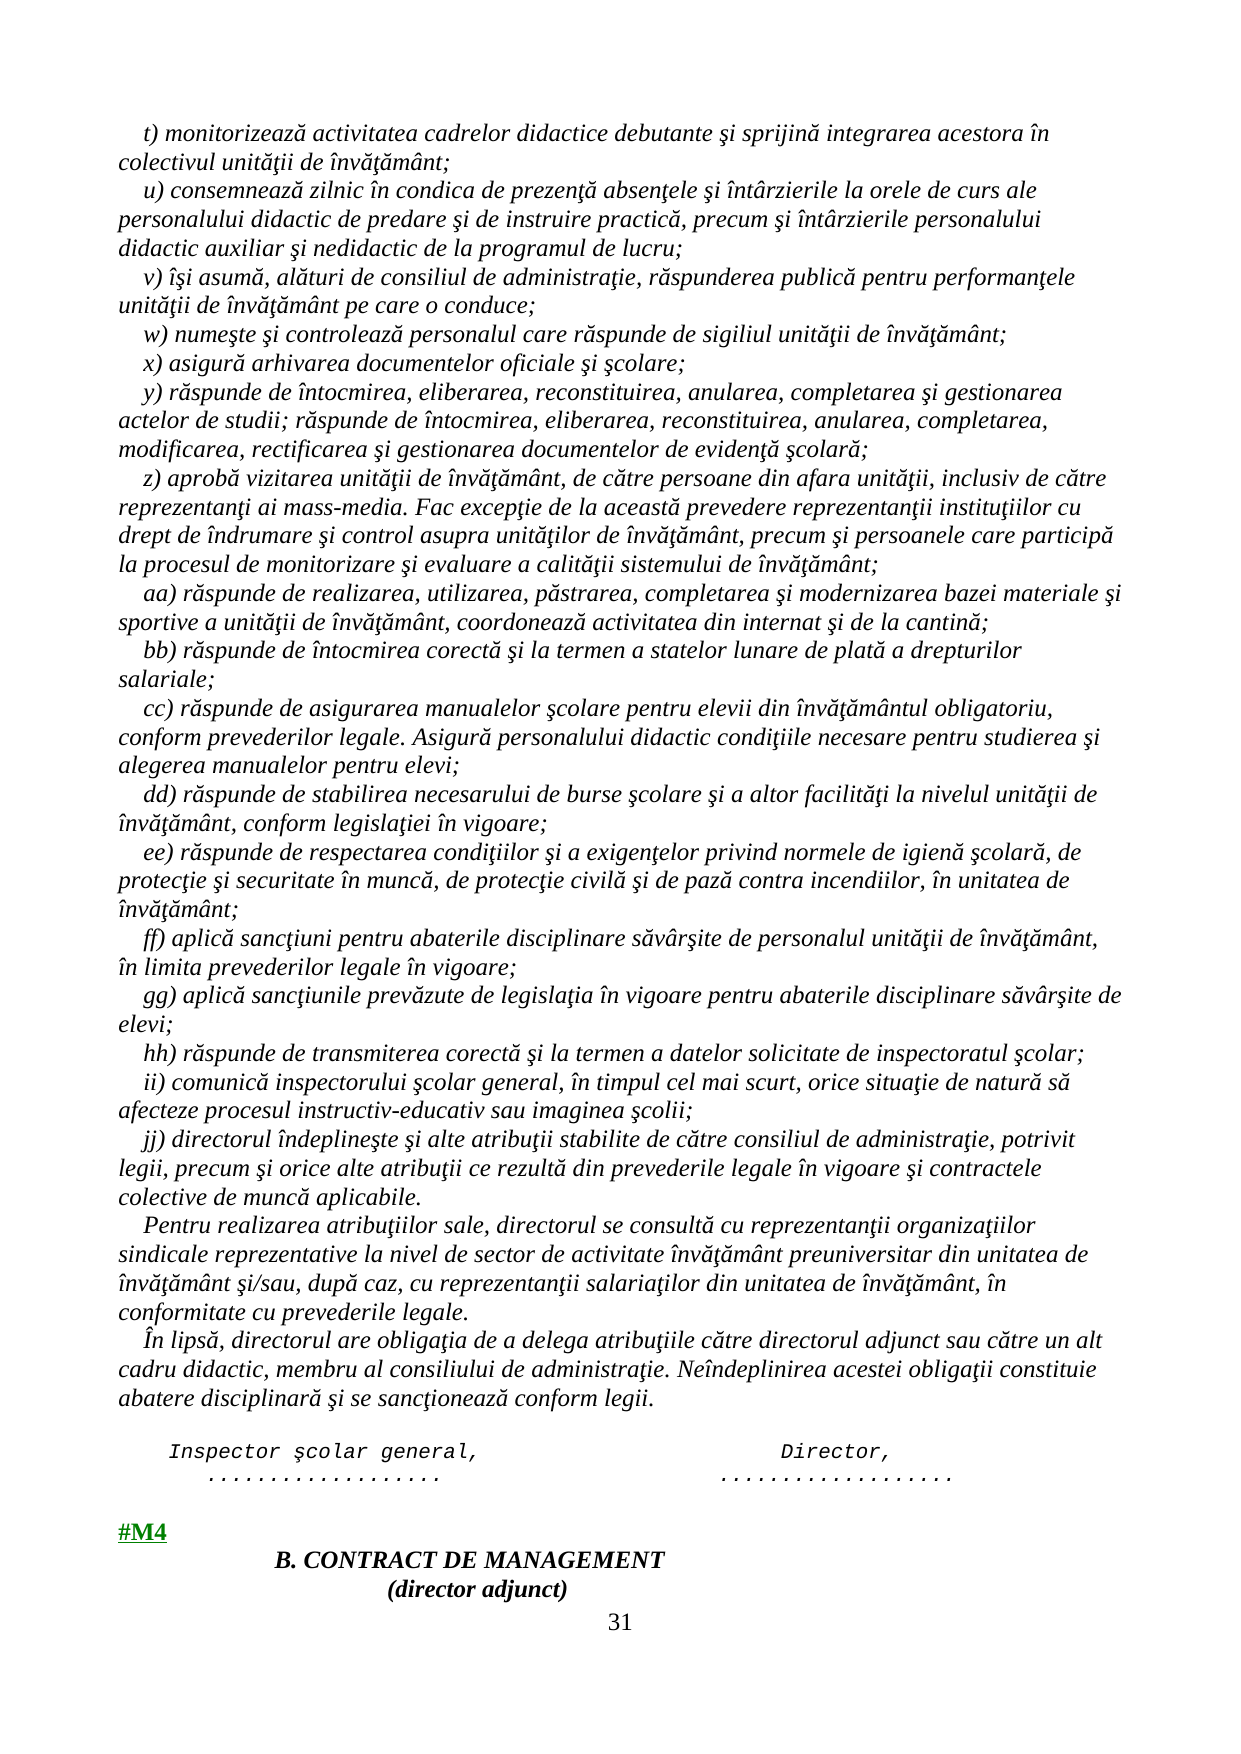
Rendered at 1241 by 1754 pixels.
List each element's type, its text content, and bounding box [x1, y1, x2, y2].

text gg) aplică sancţiunile prevăzute de legislaţia în vigoare pentru abaterile disciplinare săvârşite de elevi; [118, 981, 1122, 1038]
text cc) răspunde de asigurarea manualelor şcolare pentru elevii din învăţământul obligatoriu, conform prevederilor legale. Asigură personalului didactic condiţiile necesare pentru studierea şi alegerea manualelor pentru elevi; [118, 693, 1122, 779]
text y) răspunde de întocmirea, eliberarea, reconstituirea, anularea, completarea şi gestionarea actelor de studii; răspunde de întocmirea, eliberarea, reconstituirea, anularea, completarea, modificarea, rectificarea şi gestionarea documentelor de evidenţă şcolară; [118, 377, 1122, 463]
text aa) răspunde de realizarea, utilizarea, păstrarea, completarea şi modernizarea bazei materiale şi sportive a unităţii de învăţământ, coordonează activitatea din internat şi de la cantină; [118, 578, 1122, 636]
text bb) răspunde de întocmirea corectă şi la termen a statelor lunare de plată a drepturilor salariale; [118, 636, 1122, 693]
text #M4 [118, 1517, 1122, 1545]
text z) aprobă vizitarea unităţii de învăţământ, de către persoane din afara unităţii, inclusiv de către reprezentanţi ai mass-media. Fac excepţie de la această prevedere reprezentanţii instituţiilor cu drept de îndrumare şi control asupra unităţilor de învăţământ, precum şi persoanele care participă la procesul de monitorizare şi evaluare a calităţii sistemului de învăţământ; [118, 463, 1122, 578]
text În lipsă, directorul are obligaţia de a delega atribuţiile către directorul adjunct sau către un alt cadru didactic, membru al consiliului de administraţie. Neîndeplinirea acestei obligaţii constituie abatere disciplinară şi se sancţionează conform legii. [118, 1326, 1122, 1412]
text v) îşi asumă, alături de consiliul de administraţie, răspunderea publică pentru performanţele unităţii de învăţământ pe care o conduce; [118, 262, 1122, 319]
text w) numeşte şi controlează personalul care răspunde de sigiliul unităţii de învăţământ; [118, 319, 1122, 348]
text t) monitorizează activitatea cadrelor didactice debutante şi sprijină integrarea acestora în colectivul unităţii de învăţământ; [118, 118, 1122, 176]
text B. CONTRACT DE MANAGEMENT [118, 1545, 1122, 1574]
text jj) directorul îndeplineşte şi alte atribuţii stabilite de către consiliul de administraţie, potrivit legii, precum şi orice alte atribuţii ce rezultă din prevederile legale în vigoare şi contractele colective de muncă aplicabile. [118, 1124, 1122, 1211]
text dd) răspunde de stabilirea necesarului de burse şcolare şi a altor facilităţi la nivelul unităţii de învăţământ, conform legislaţiei în vigoare; [118, 779, 1122, 837]
text hh) răspunde de transmiterea corectă şi la termen a datelor solicitate de inspectoratul şcolar; [118, 1038, 1122, 1067]
text ff) aplică sancţiuni pentru abaterile disciplinare săvârşite de personalul unităţii de învăţământ, în limita prevederilor legale în vigoare; [118, 923, 1122, 981]
text ii) comunică inspectorului şcolar general, în timpul cel mai scurt, orice situaţie de natură să afecteze procesul instructiv-educativ sau imaginea şcolii; [118, 1067, 1122, 1124]
text ................... ................... [118, 1464, 1122, 1488]
text ee) răspunde de respectarea condiţiilor şi a exigenţelor privind normele de igienă şcolară, de protecţie şi securitate în muncă, de protecţie civilă şi de pază contra incendiilor, în unitatea de învăţământ; [118, 837, 1122, 923]
text Pentru realizarea atribuţiilor sale, directorul se consultă cu reprezentanţii organizaţiilor sindicale reprezentative la nivel de sector de activitate învăţământ preuniversitar din unitatea de învăţământ şi/sau, după caz, cu reprezentanţii salariaţilor din unitatea de învăţământ, în conformitate cu prevederile legale. [118, 1211, 1122, 1326]
text (director adjunct) [118, 1574, 1122, 1603]
text Inspector şcolar general, Director, [118, 1441, 1122, 1464]
text u) consemnează zilnic în condica de prezenţă absenţele şi întârzierile la orele de curs ale personalului didactic de predare şi de instruire practică, precum şi întârzierile personalului didactic auxiliar şi nedidactic de la programul de lucru; [118, 176, 1122, 262]
text x) asigură arhivarea documentelor oficiale şi şcolare; [118, 348, 1122, 377]
